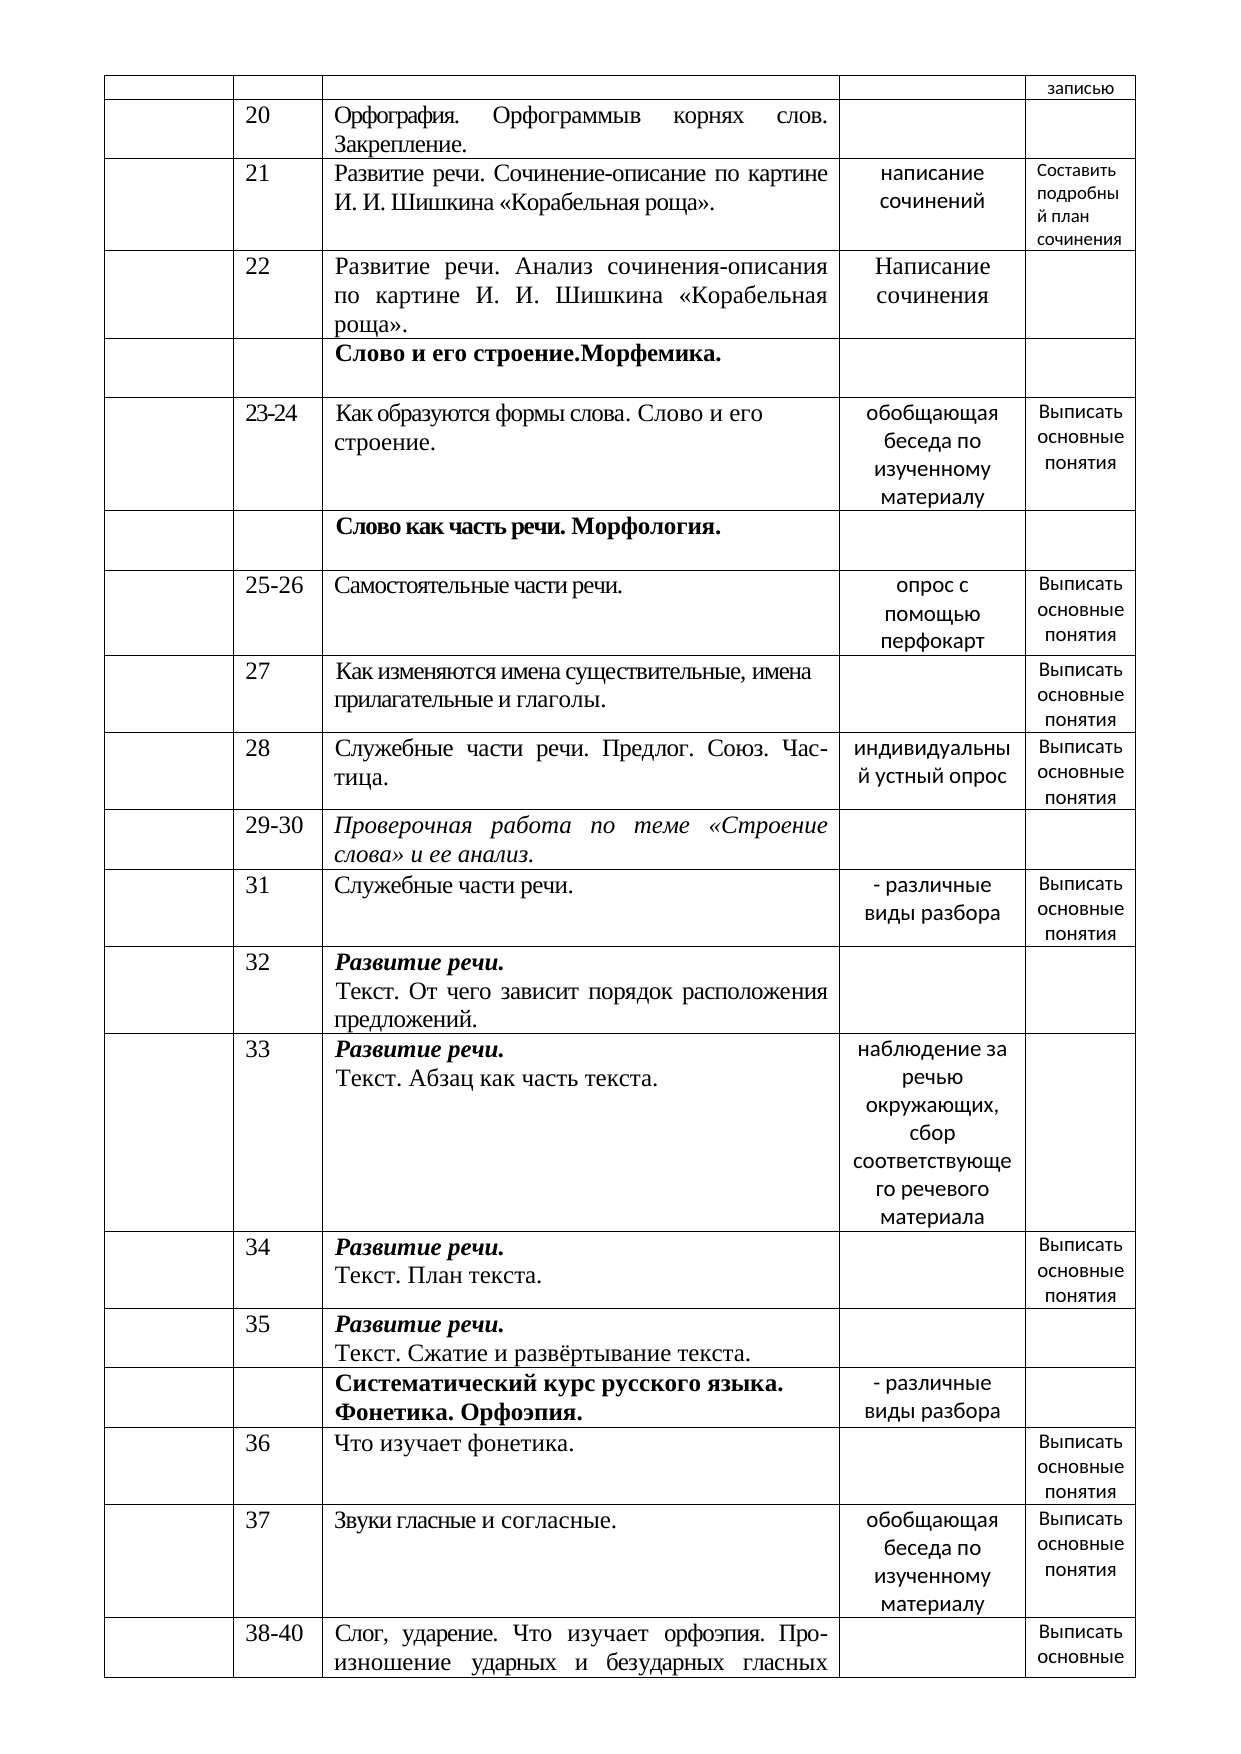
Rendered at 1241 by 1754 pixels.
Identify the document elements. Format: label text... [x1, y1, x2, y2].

table_cell [1026, 100, 1135, 157]
table_cell [234, 339, 322, 397]
table_cell Служебные части речи. Предлог. Союз. Частица. [323, 733, 839, 809]
table_cell Что изучает фонетика. [323, 1428, 839, 1504]
table_cell [105, 947, 233, 1033]
table_cell 33 [234, 1034, 322, 1231]
table_cell 36 [234, 1428, 322, 1504]
table_cell [105, 656, 233, 732]
table_cell Выписать основные понятия [1026, 1232, 1135, 1308]
table_cell 31 [234, 870, 322, 946]
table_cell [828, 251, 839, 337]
table_cell [840, 339, 1025, 397]
table_cell 22 [234, 251, 322, 337]
table_cell [1026, 1034, 1135, 1231]
table_cell [840, 810, 1025, 869]
table_cell Проверочная работа по теме «Строение слова» и ее анализ. [323, 810, 839, 869]
table_cell [105, 100, 233, 157]
table_cell Как образуются формы слова. Слово и его строение. [323, 398, 839, 510]
table_cell 19 [234, 76, 322, 99]
table_cell 34 [234, 1232, 322, 1308]
table_cell 23-24 [234, 398, 322, 510]
table_cell наблюдение за речью окружающих, сбор соответствующего речевого материала [840, 1034, 1025, 1231]
table_cell [1026, 1309, 1135, 1367]
table_cell написание сочинений [840, 159, 1025, 250]
table_cell [840, 1232, 1025, 1308]
table_cell [1026, 1368, 1135, 1427]
table_cell [105, 1428, 233, 1504]
table_cell [840, 656, 1025, 732]
table_cell [105, 1232, 233, 1308]
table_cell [1026, 1618, 1135, 1677]
table_cell - различные виды разбора [840, 1368, 1025, 1427]
table_cell 25-26 [234, 571, 322, 655]
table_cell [840, 76, 1025, 99]
table_cell Слово как часть речи. Морфология. [323, 511, 839, 569]
table_cell Служебные части речи. [323, 870, 839, 946]
table_cell Написание сочинения [840, 251, 1025, 337]
table_cell Самостоятельные части речи. [323, 571, 839, 655]
table_cell Слог, ударение. Что изучает орфоэпия. Произношение ударных и безударных гласных звуков. [323, 1618, 839, 1677]
table_cell 35 [234, 1309, 322, 1367]
table_cell Развитие речи. Текст. Абзац как часть текста. [323, 1034, 839, 1231]
table_cell 20 [234, 100, 322, 157]
table_cell [840, 1309, 1025, 1367]
table_cell [105, 1618, 233, 1677]
table_cell [840, 511, 1025, 569]
table_cell Выписать основные понятия [1026, 870, 1135, 946]
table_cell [1026, 76, 1135, 99]
table_cell [234, 1368, 322, 1427]
table_cell [1026, 810, 1135, 869]
table_cell [105, 1034, 233, 1231]
table_cell [840, 947, 1025, 1033]
table_cell [840, 1618, 1025, 1677]
table_cell [105, 571, 233, 655]
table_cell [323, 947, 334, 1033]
table_cell Развитие речи. Текст. Сжатие и развёртывание текста. [323, 1309, 839, 1367]
table_cell 37 [234, 1505, 322, 1617]
table_cell [105, 251, 233, 337]
table_cell [105, 511, 233, 569]
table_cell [323, 76, 839, 99]
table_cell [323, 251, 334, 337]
table_cell Выписать основные понятия [1026, 733, 1135, 809]
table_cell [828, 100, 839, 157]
table_cell Составить подробный план сочинения [1026, 159, 1135, 250]
table_cell Систематический курс русского языка. Фонетика. Орфоэпия. [323, 1368, 839, 1427]
table_cell Слово и его строение.Морфемика. [323, 339, 839, 397]
table_cell [1026, 947, 1135, 1033]
table_cell 28 [234, 733, 322, 809]
table_cell индивидуальный устный опрос [840, 733, 1025, 809]
table_cell 29-30 [234, 810, 322, 869]
table_cell Развитие речи. Текст. План текста. [323, 1232, 839, 1308]
table_cell [105, 76, 233, 99]
table_cell Выписать основные понятия [1026, 398, 1135, 510]
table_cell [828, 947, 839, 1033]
table_cell [105, 1505, 233, 1617]
table_cell 21 [234, 159, 322, 250]
table_cell [105, 1368, 233, 1427]
table_cell - различные виды разбора [840, 870, 1025, 946]
table_cell 38-40 [234, 1618, 322, 1677]
table_cell Выписать основные понятия [1026, 571, 1135, 655]
table_cell [105, 398, 233, 510]
table_cell Развитие речи. Сочинение-описание по картине И. И. Шишкина «Корабельная роща». [323, 159, 839, 250]
table_cell [840, 1428, 1025, 1504]
table_cell Как изменяются имена существительные, имена прилагательные и глаголы. [323, 656, 839, 732]
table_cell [1026, 1505, 1135, 1617]
table_cell обобщающая беседа по изученному материалу [840, 398, 1025, 510]
table_cell Звуки гласные и согласные. [323, 1505, 839, 1617]
table_cell [840, 100, 1025, 157]
table_cell Выписать основные понятия [1026, 1428, 1135, 1504]
table_cell [1026, 339, 1135, 397]
table_cell 32 [234, 947, 322, 1033]
table_cell обобщающая беседа по изученному материалу [840, 1505, 1025, 1617]
table_cell опрос с помощью перфокарт [840, 571, 1025, 655]
table_cell [1026, 251, 1135, 337]
table_cell [105, 810, 233, 869]
table_cell [105, 339, 233, 397]
table_cell [105, 733, 233, 809]
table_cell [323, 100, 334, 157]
table_cell [1026, 511, 1135, 569]
table_cell [105, 159, 233, 250]
table_cell 27 [234, 656, 322, 732]
table_cell [105, 1309, 233, 1367]
table_cell [105, 870, 233, 946]
table_cell Выписать основные понятия [1026, 656, 1135, 732]
table_cell [234, 511, 322, 569]
